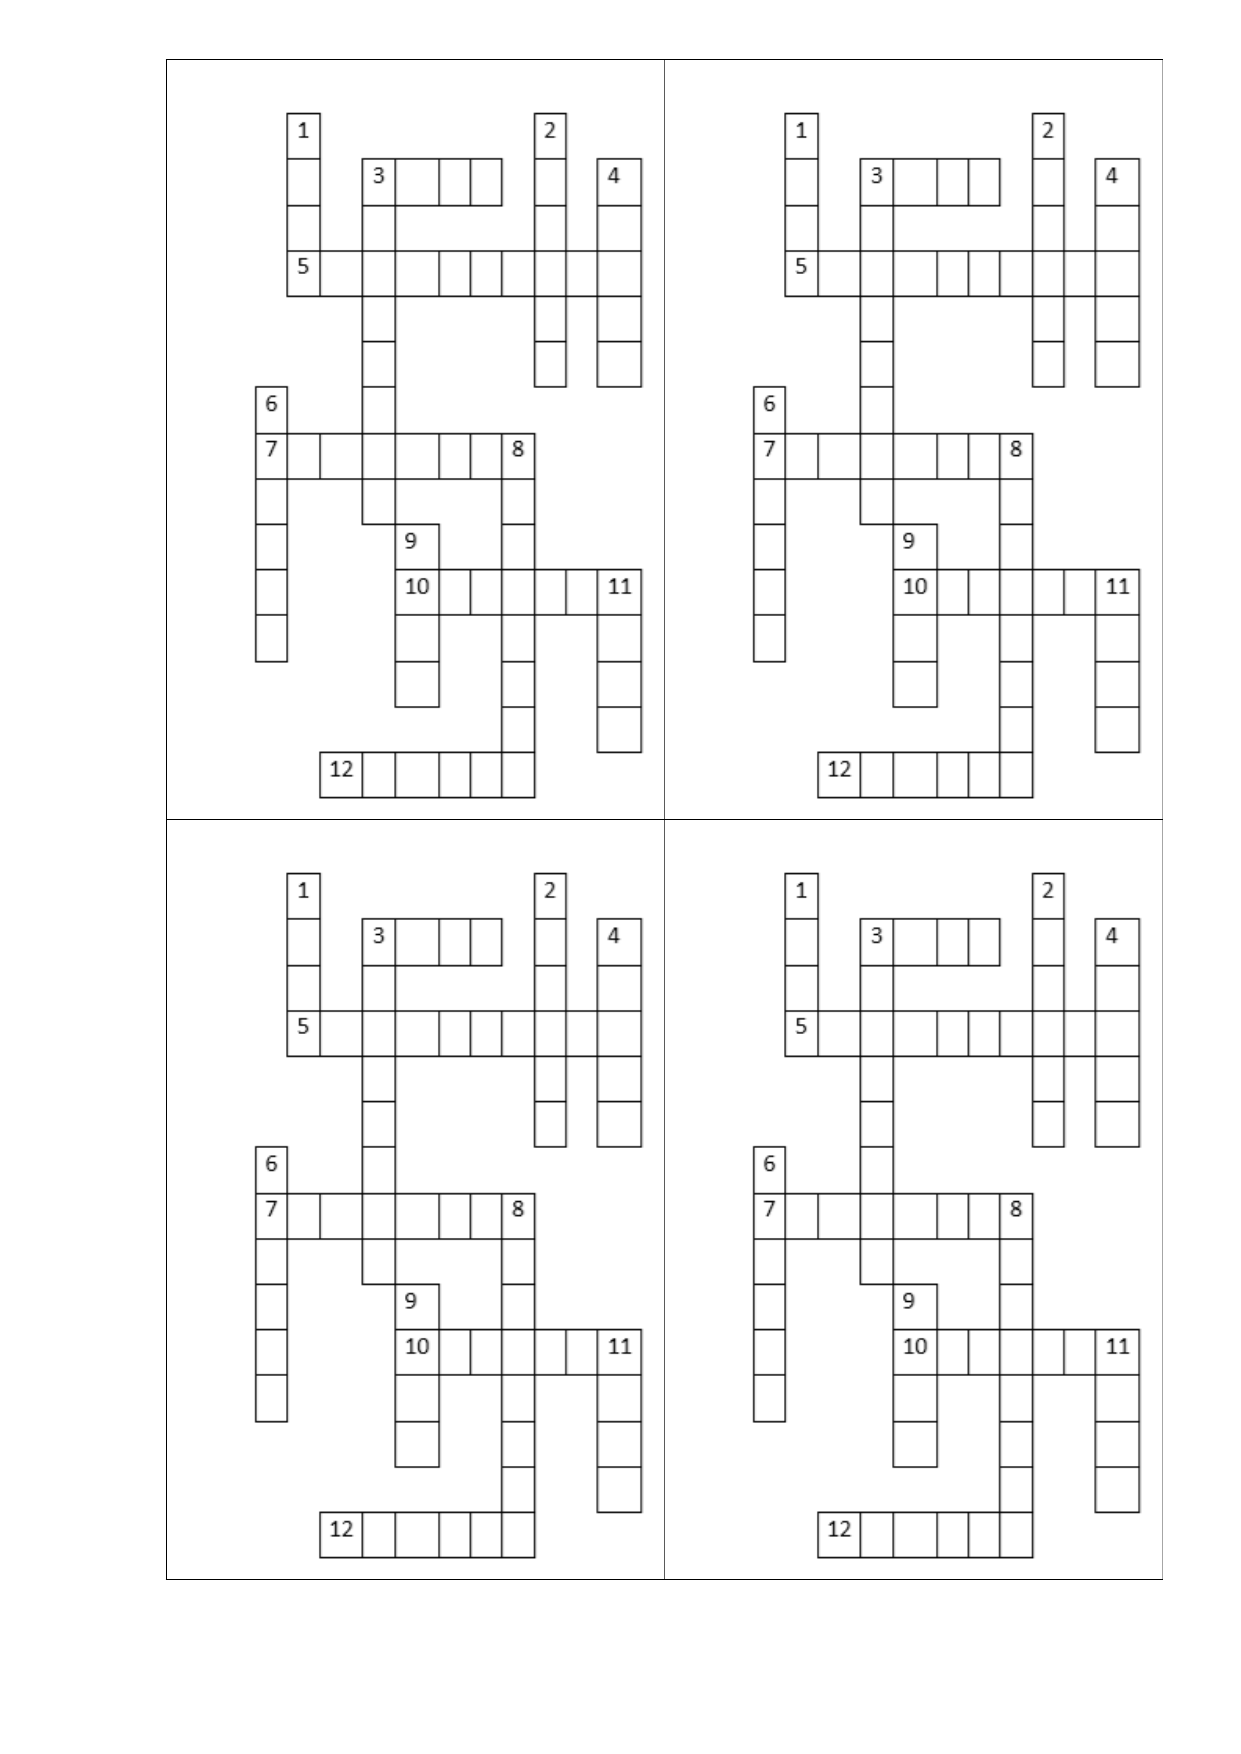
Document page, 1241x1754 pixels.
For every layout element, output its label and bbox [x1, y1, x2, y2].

picture [675, 820, 1163, 1579]
picture [177, 820, 665, 1579]
table_cell [665, 820, 675, 1579]
table_header [665, 60, 675, 819]
table_header [167, 60, 177, 819]
picture [177, 60, 665, 819]
table_cell [167, 820, 177, 1579]
picture [675, 60, 1163, 819]
